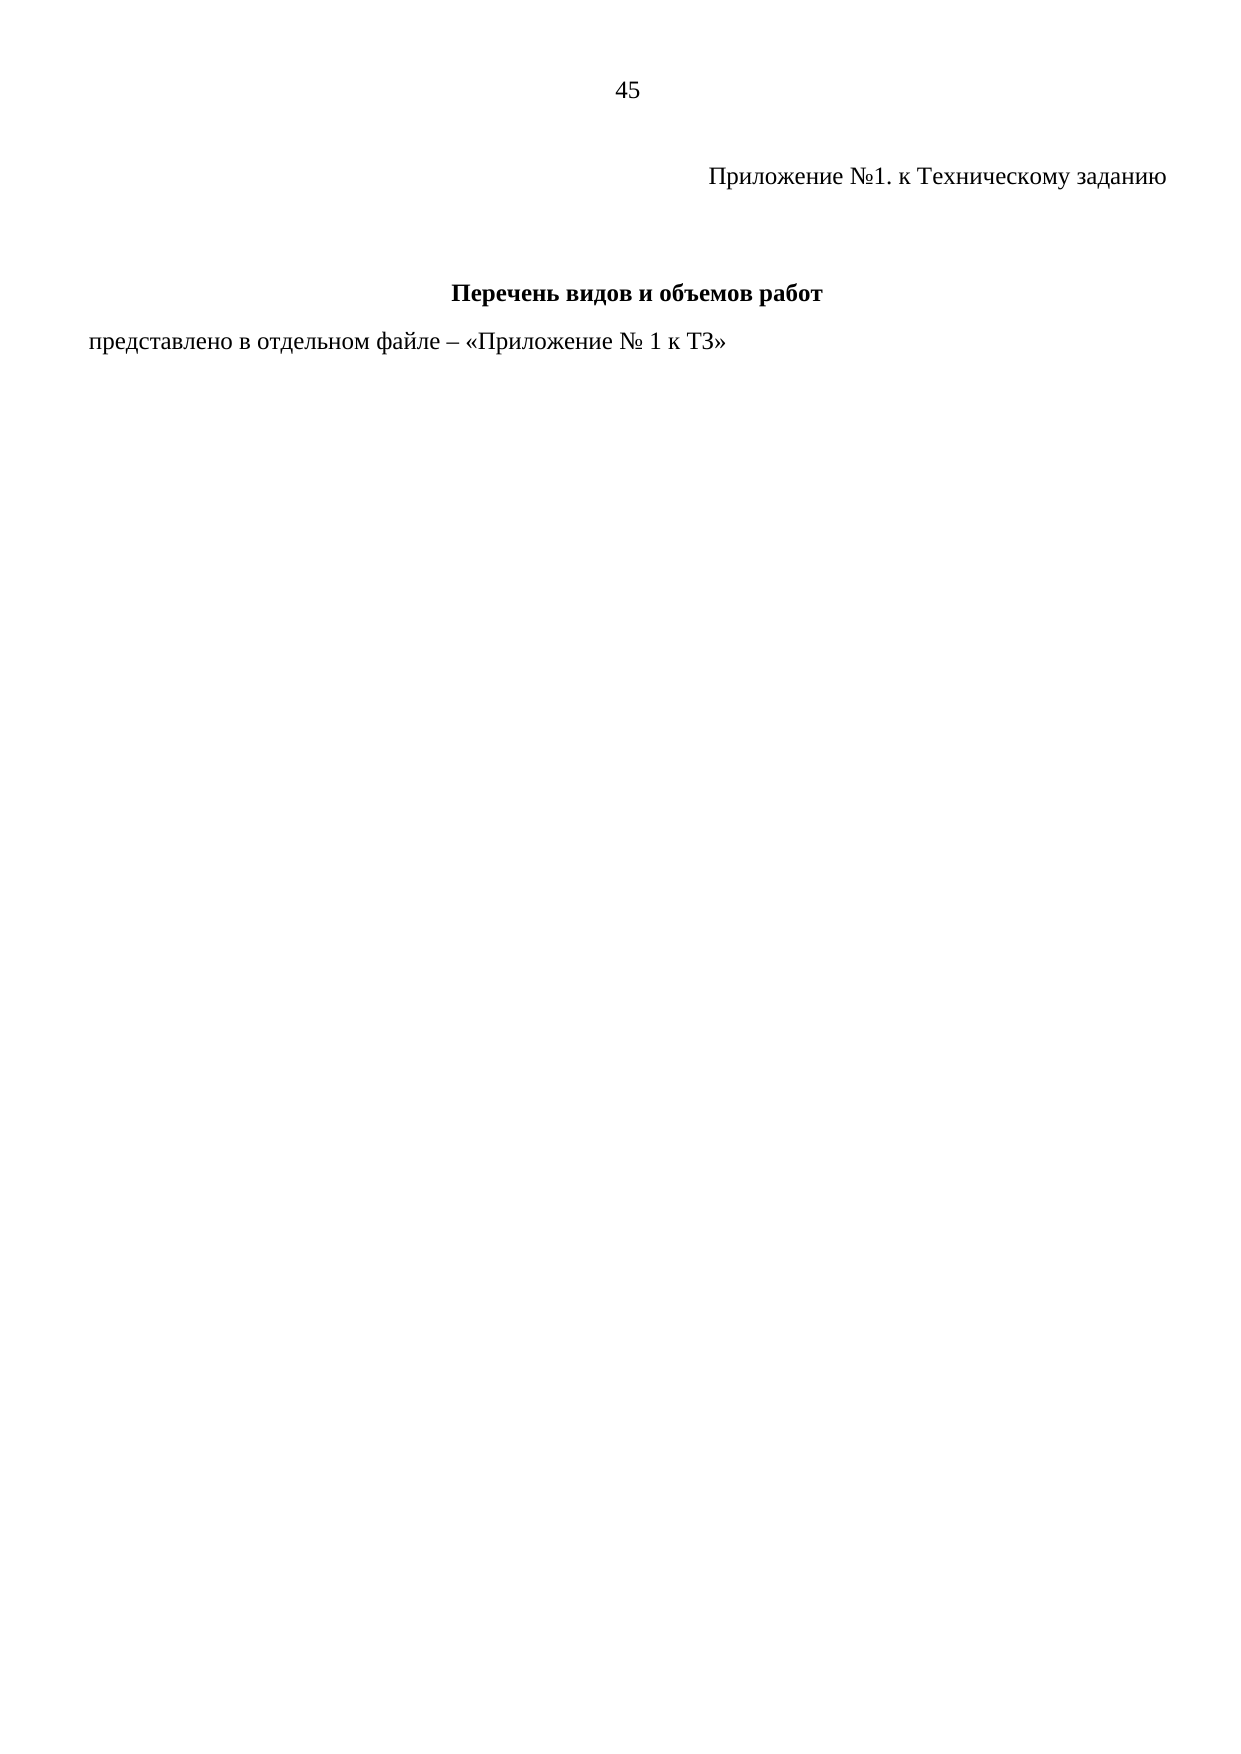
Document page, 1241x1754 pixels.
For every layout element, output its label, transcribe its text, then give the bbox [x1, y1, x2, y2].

text Приложение №1. к Техническому заданию [89, 161, 1167, 190]
text представлено в отдельном файле – «Приложение № 1 к ТЗ» [89, 326, 1167, 355]
text Перечень видов и объемов работ [89, 278, 1167, 307]
